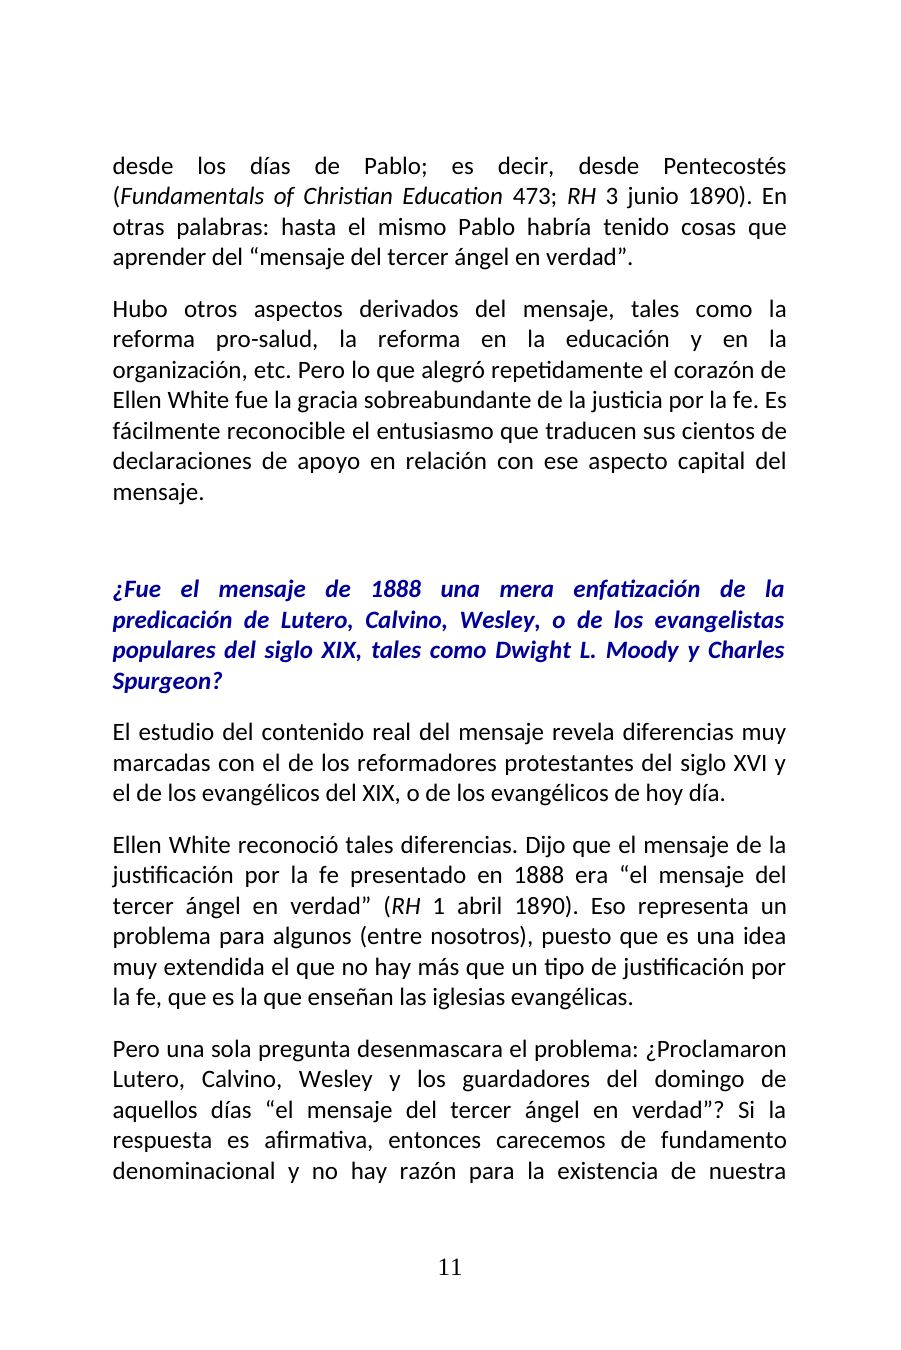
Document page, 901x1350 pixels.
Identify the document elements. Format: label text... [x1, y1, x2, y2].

text Ellen White reconoció tales diferencias. Dijo que el mensaje de la justificación por la fe presentado en 1888 era “el mensaje del tercer ángel en verdad” (RH 1 abril 1890). Eso representa un problema para algunos (entre nosotros), puesto que es una idea muy extendida el que no hay más que un tipo de justificación por la fe, que es la que enseñan las iglesias evangélicas. [112, 829, 788, 1012]
text El estudio del contenido real del mensaje revela diferencias muy marcadas con el de los reformadores protestantes del siglo XVI y el de los evangélicos del XIX, o de los evangélicos de hoy día. [112, 717, 788, 808]
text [112, 1033, 788, 1186]
text Hubo otros aspectos derivados del mensaje, tales como la reforma pro-salud, la reforma en la educación y en la organización, etc. Pero lo que alegró repetidamente el corazón de Ellen White fue la gracia sobreabundante de la justicia por la fe. Es fácilmente reconocible el entusiasmo que traducen sus cientos de declaraciones de apoyo en relación con ese aspecto capital del mensaje. [112, 293, 788, 507]
text ¿Fue el mensaje de 1888 una mera enfatización de la predicación de Lutero, Calvino, Wesley, o de los evangelistas populares del siglo XIX, tales como Dwight L. Moody y Charles Spurgeon? [112, 574, 788, 696]
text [112, 150, 788, 272]
